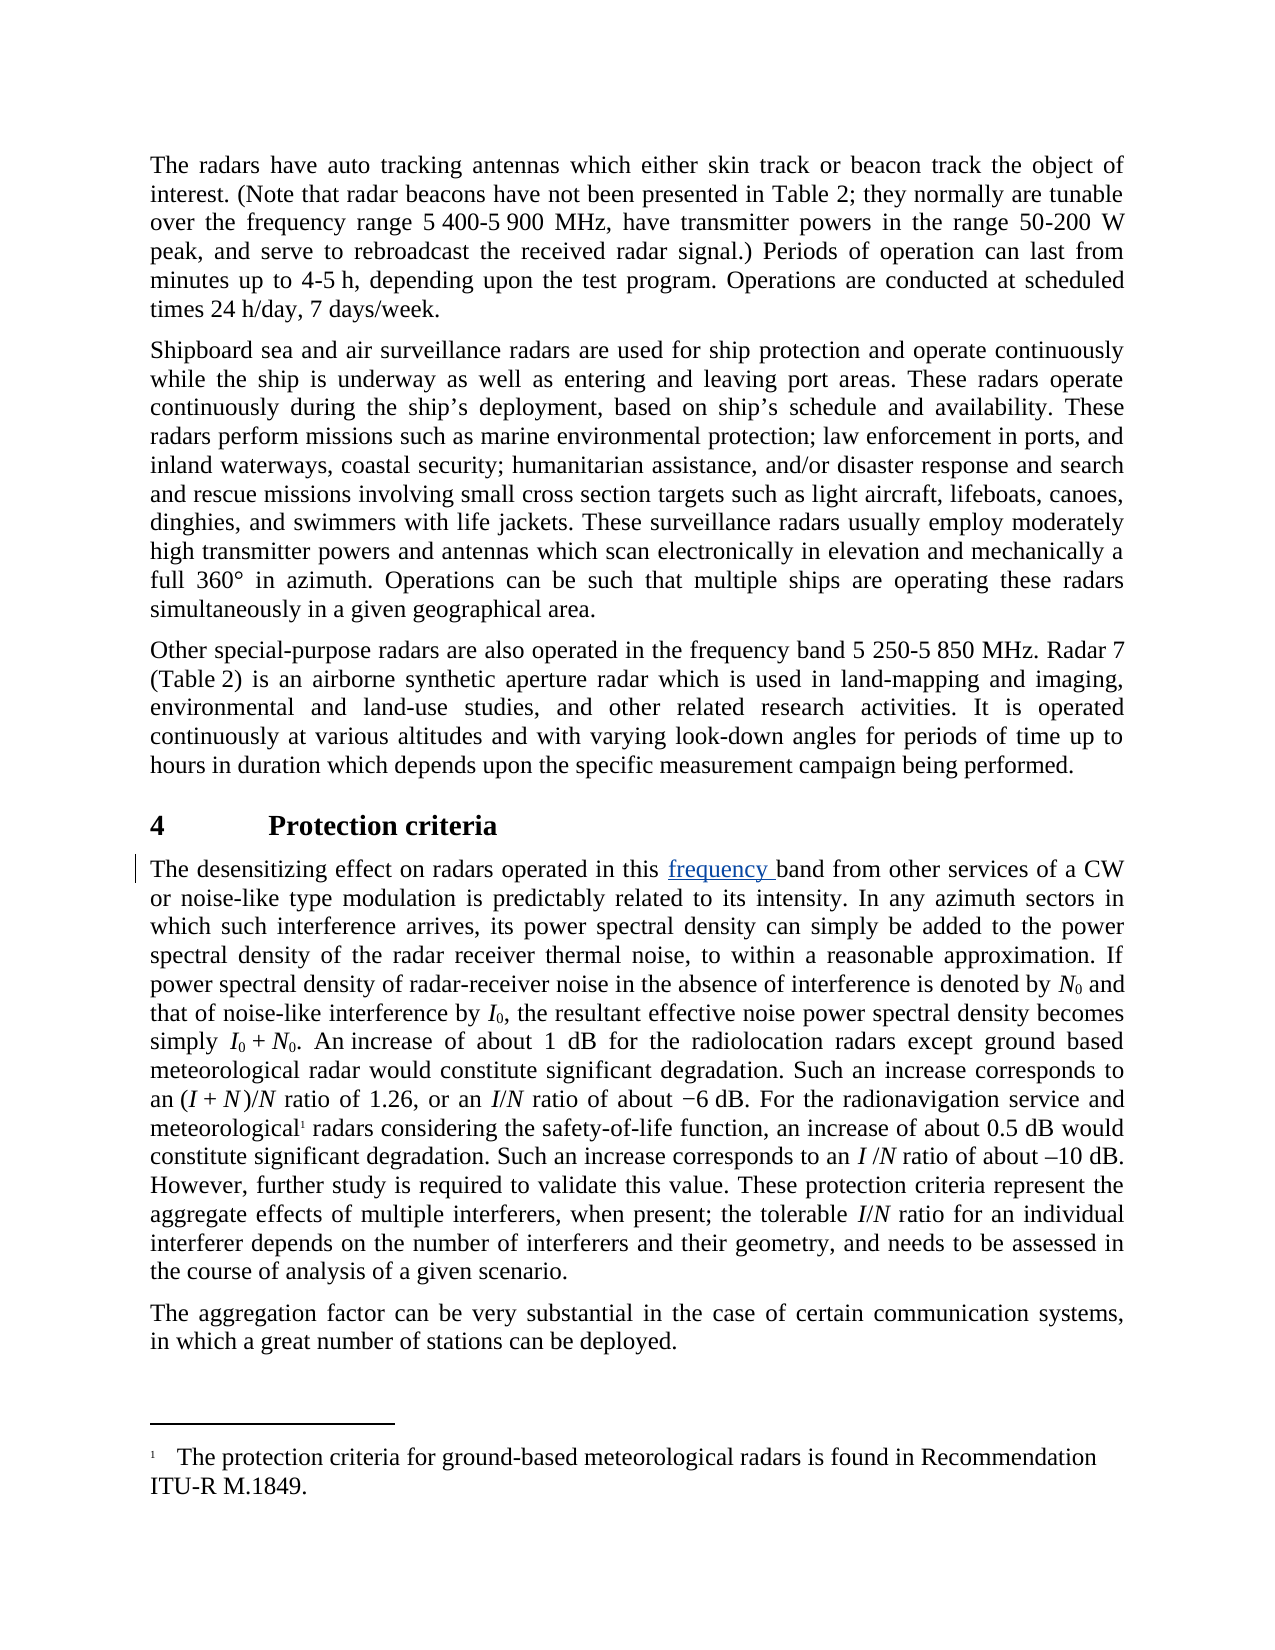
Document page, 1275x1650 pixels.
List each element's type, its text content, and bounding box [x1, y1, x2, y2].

text The radars have auto tracking antennas which either skin track or beacon track the object of interest. (Note that radar beacons have not been presented in Table 2; they normally are tunable over the frequency range 5 400-5 900 MHz, have transmitter powers in the range 50-200 W peak, and serve to rebroadcast the received radar signal.) Periods of operation can last from minutes up to 4-5 h, depending upon the test program. Operations are conducted at scheduled times 24 h/day, 7 days/week. [150, 150, 1125, 322]
text 4 Protection criteria [150, 808, 1125, 841]
text Shipboard sea and air surveillance radars are used for ship protection and operate continuously while the ship is underway as well as entering and leaving port areas. These radars operate continuously during the shipʼs deployment, based on shipʼs schedule and availability. These radars perform missions such as marine environmental protection; law enforcement in ports, and inland waterways, coastal security; humanitarian assistance, and/or disaster response and search and rescue missions involving small cross section targets such as light aircraft, lifeboats, canoes, dinghies, and swimmers with life jackets. These surveillance radars usually employ moderately high transmitter powers and antennas which scan electronically in elevation and mechanically a full 360° in azimuth. Operations can be such that multiple ships are operating these radars simultaneously in a given geographical area. [150, 335, 1125, 622]
text Other special-purpose radars are also operated in the frequency band 5 250-5 850 MHz. Radar 7 (Table 2) is an airborne synthetic aperture radar which is used in land-mapping and imaging, environmental and land-use studies, and other related research activities. It is operated continuously at various altitudes and with varying look-down angles for periods of time up to hours in duration which depends upon the specific measurement campaign being performed. [150, 635, 1125, 779]
text The aggregation factor can be very substantial in the case of certain communication systems, in which a great number of stations can be deployed. [150, 1298, 1125, 1355]
text The desensitizing effect on radars operated in this band from other services of a CW or noise-like type modulation is predictably related to its intensity. In any azimuth sectors in which such interference arrives, its power spectral density can simply be added to the power spectral density of the radar receiver thermal noise, to within a reasonable approximation. If power spectral density of radar-receiver noise in the absence of interference is denoted by N0 and that of noise-like interference by I0, the resultant effective noise power spectral density becomes simply I0 + N0. An increase of about 1 dB for the radiolocation radars except ground based meteorological radar would constitute significant degradation. Such an increase corresponds to an (I + N )/N ratio of 1.26, or an I/N ratio of about −6 dB. For the radionavigation service and meteorological radars considering the safety-of-life function, an increase of about 0.5 dB would constitute significant degradation. Such an increase corresponds to an I /N ratio of about –10 dB. However, further study is required to validate this value. These protection criteria represent the aggregate effects of multiple interferers, when present; the tolerable I/N ratio for an individual interferer depends on the number of interferers and their geometry, and needs to be assessed in the course of analysis of a given scenario. [150, 854, 1125, 1285]
